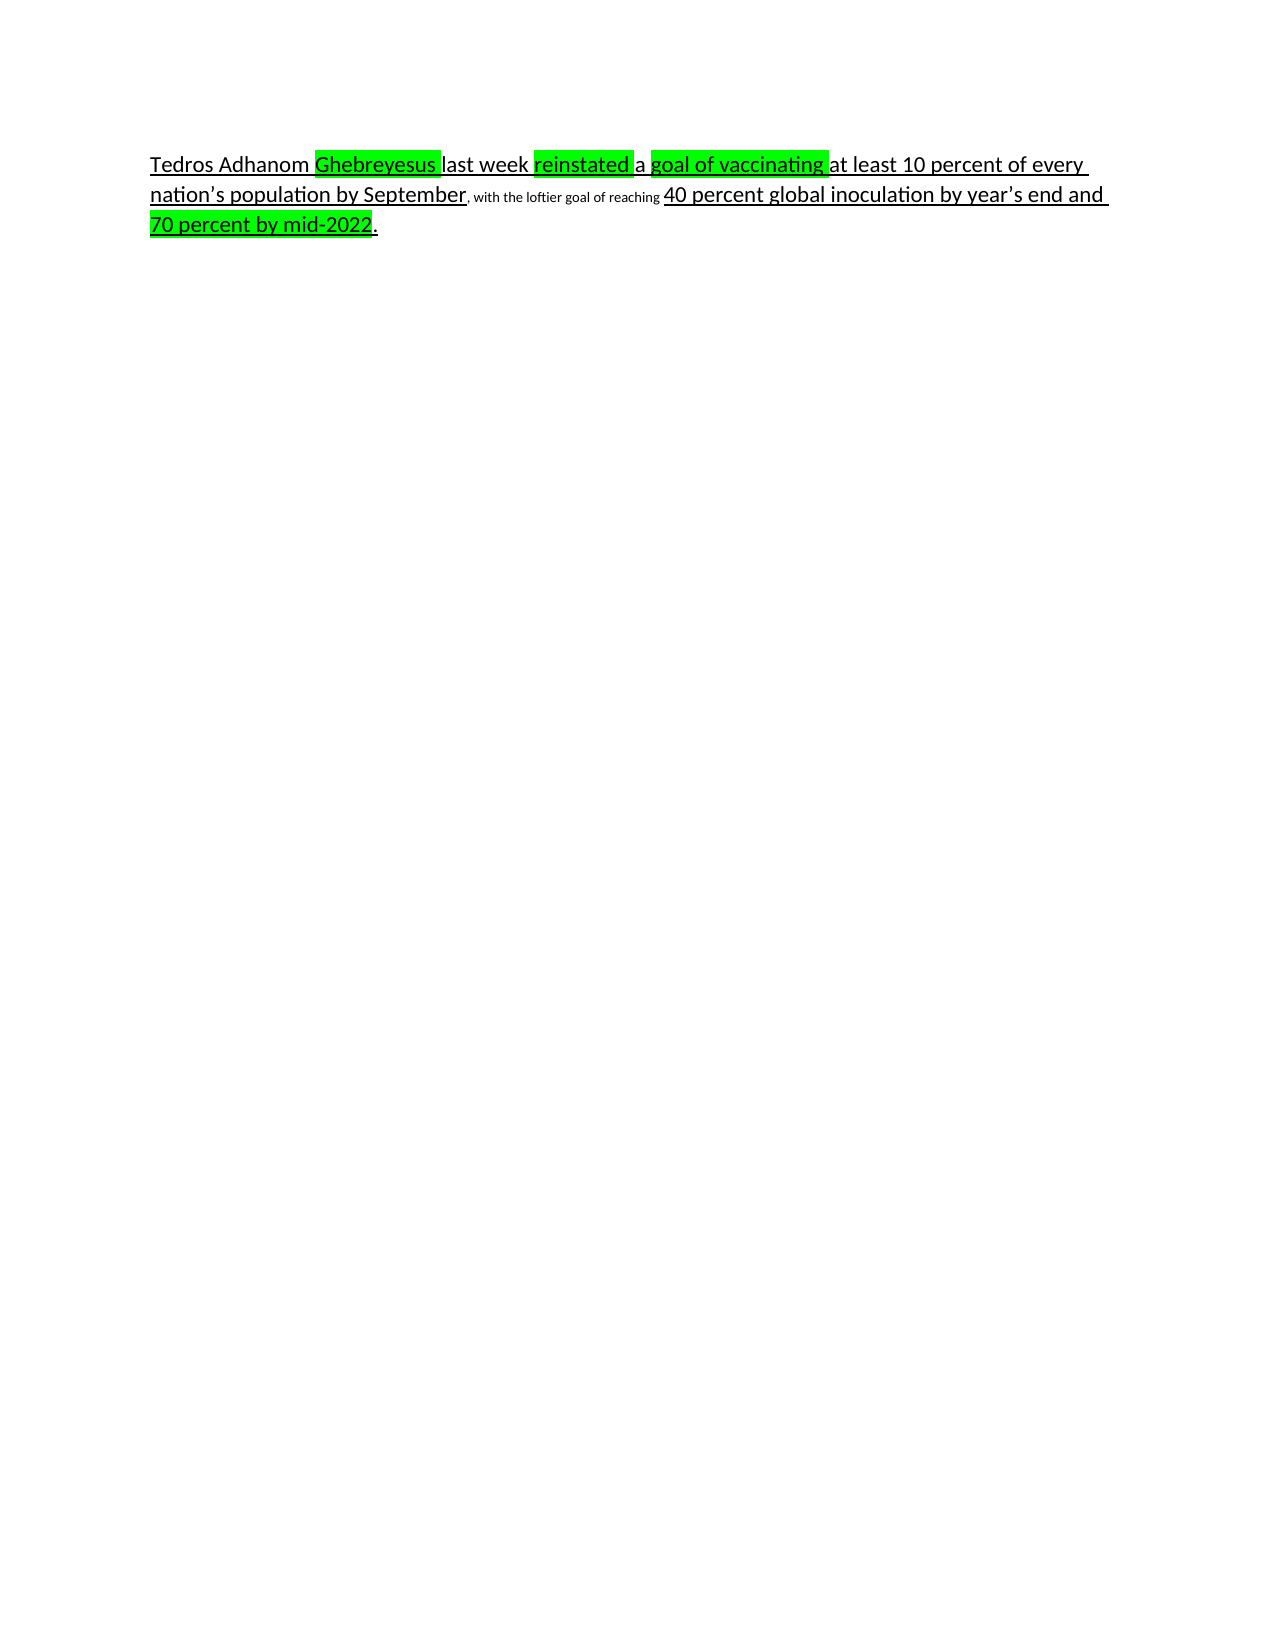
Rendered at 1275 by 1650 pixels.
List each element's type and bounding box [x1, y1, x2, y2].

text [150, 150, 1125, 238]
